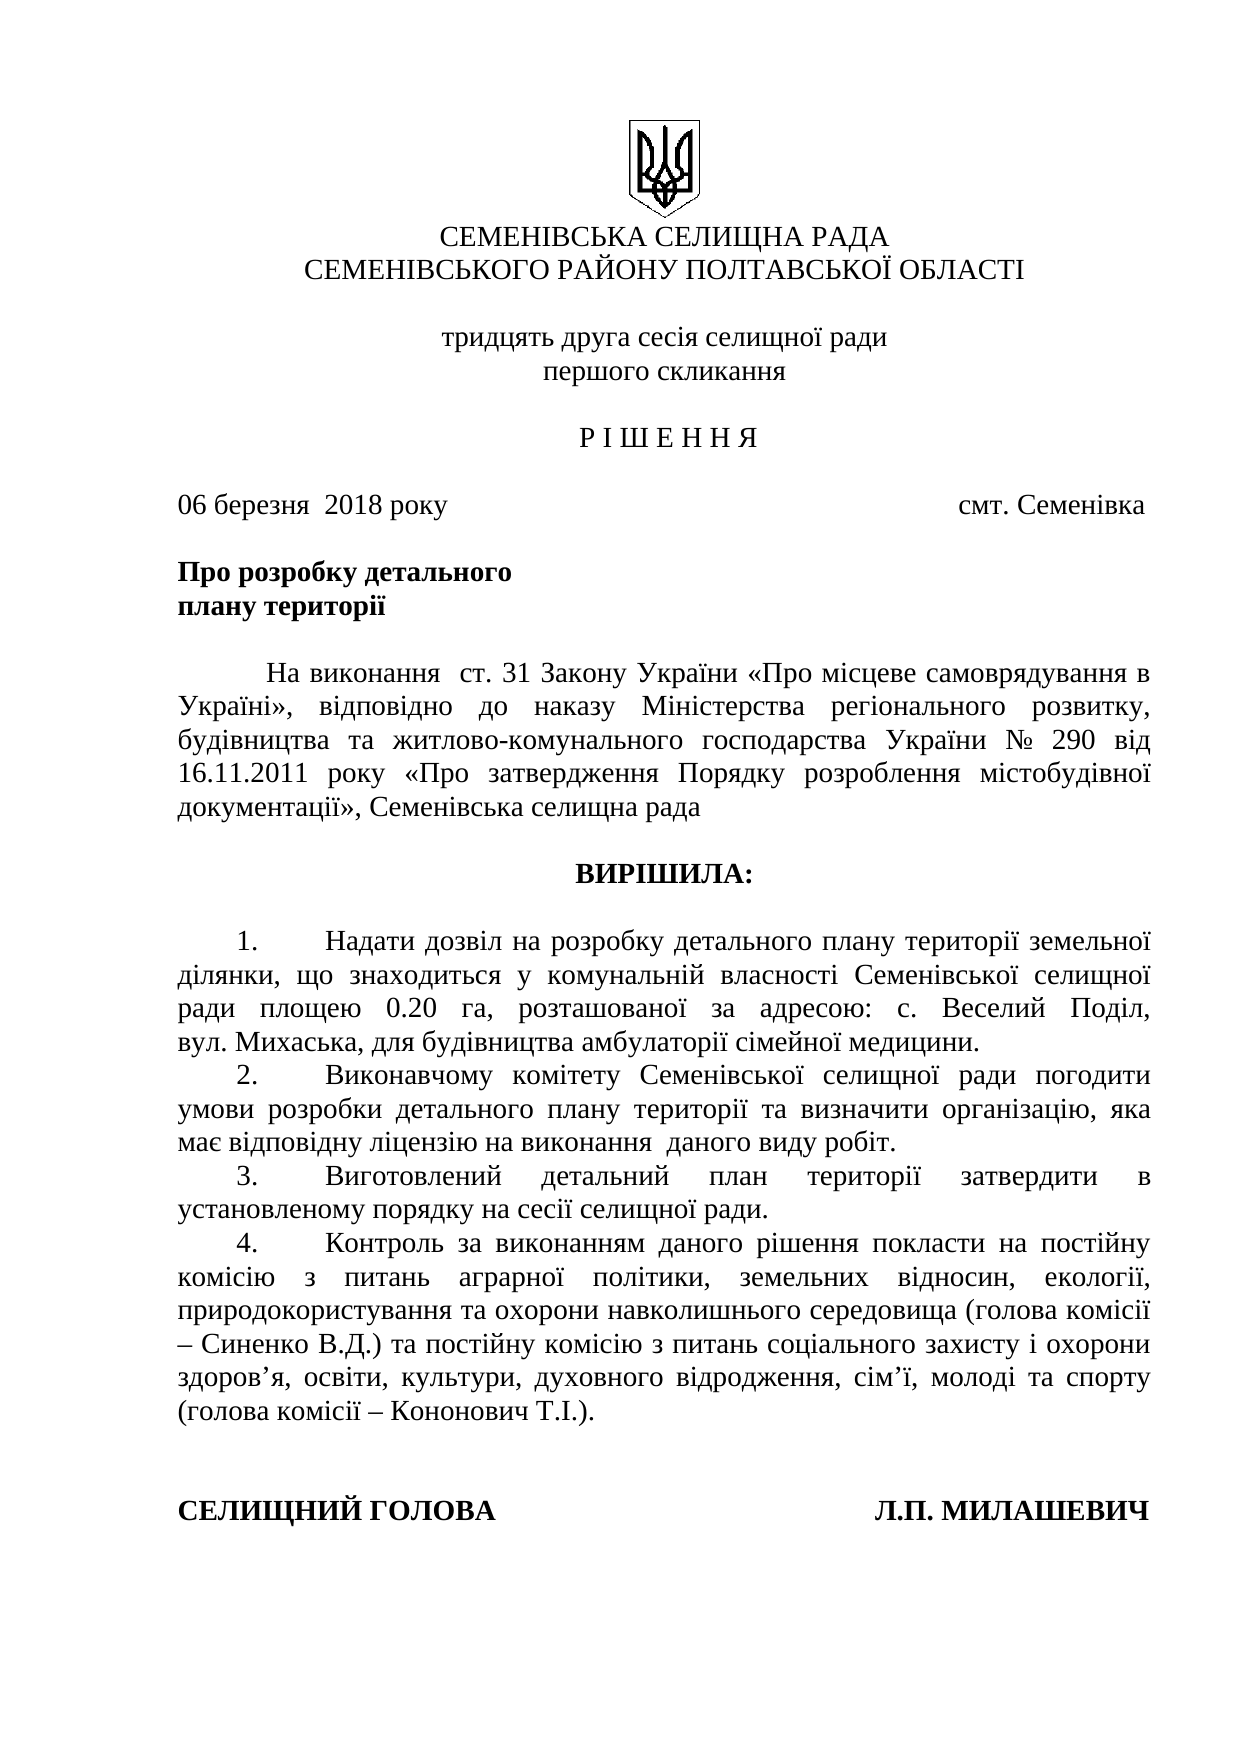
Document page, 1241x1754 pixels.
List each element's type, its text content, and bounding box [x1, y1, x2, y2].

list Виготовлений детальний план території затвердити в установленому порядку на сесії селищної ради. [177, 1158, 1152, 1225]
text тридцять друга сесія селищної ради [177, 319, 1152, 353]
text СЕМЕНІВСЬКОГО РАЙОНУ ПОЛТАВСЬКОЇ ОБЛАСТІ [177, 252, 1152, 286]
text СЕЛИЩНИЙ ГОЛОВА Л.П. МИЛАШЕВИЧ [177, 1493, 1152, 1527]
text СЕМЕНІВСЬКА СЕЛИЩНА РАДА [177, 219, 1152, 252]
list Контроль за виконанням даного рішення покласти на постійну комісію з питань аграрної політики, земельних відносин, екології, природокористування та охорони навколишнього середовища (голова комісії – Синенко В.Д.) та постійну комісію з питань соціального захисту і охорони здоров’я, освіти, культури, духовного відродження, сім’ї, молоді та спорту (голова комісії – Кононович Т.І.). [177, 1225, 1152, 1426]
text плану території [177, 588, 1152, 621]
text На виконання ст. 31 Закону України «Про місцеве самоврядування в Україні», відповідно до наказу Міністерства регіонального розвитку, будівництва та житлово-комунального господарства України № 290 від 16.11.2011 року «Про затвердження Порядку розроблення містобудівної документації», Семенівська селищна рада [177, 655, 1152, 823]
text Р І Ш Е Н Н Я [177, 420, 1152, 454]
text Про розробку детального [177, 554, 1152, 588]
list Виконавчому комітету Семенівської селищної ради погодити умови розробки детального плану території та визначити організацію, яка має відповідну ліцензію на виконання даного виду робіт. [177, 1057, 1152, 1158]
list Надати дозвіл на розробку детального плану території земельної ділянки, що знаходиться у комунальній власності Семенівської селищної ради площею 0.20 га, розташованої за адресою: с. Веселий Поділ, вул. Михаська, для будівництва амбулаторії сімейної медицини. [177, 923, 1152, 1057]
text ВИРІШИЛА: [177, 856, 1152, 890]
text першого скликання [177, 353, 1152, 387]
text 06 березня 2018 року смт. Семенівка [177, 487, 1152, 521]
picture [626, 118, 702, 219]
